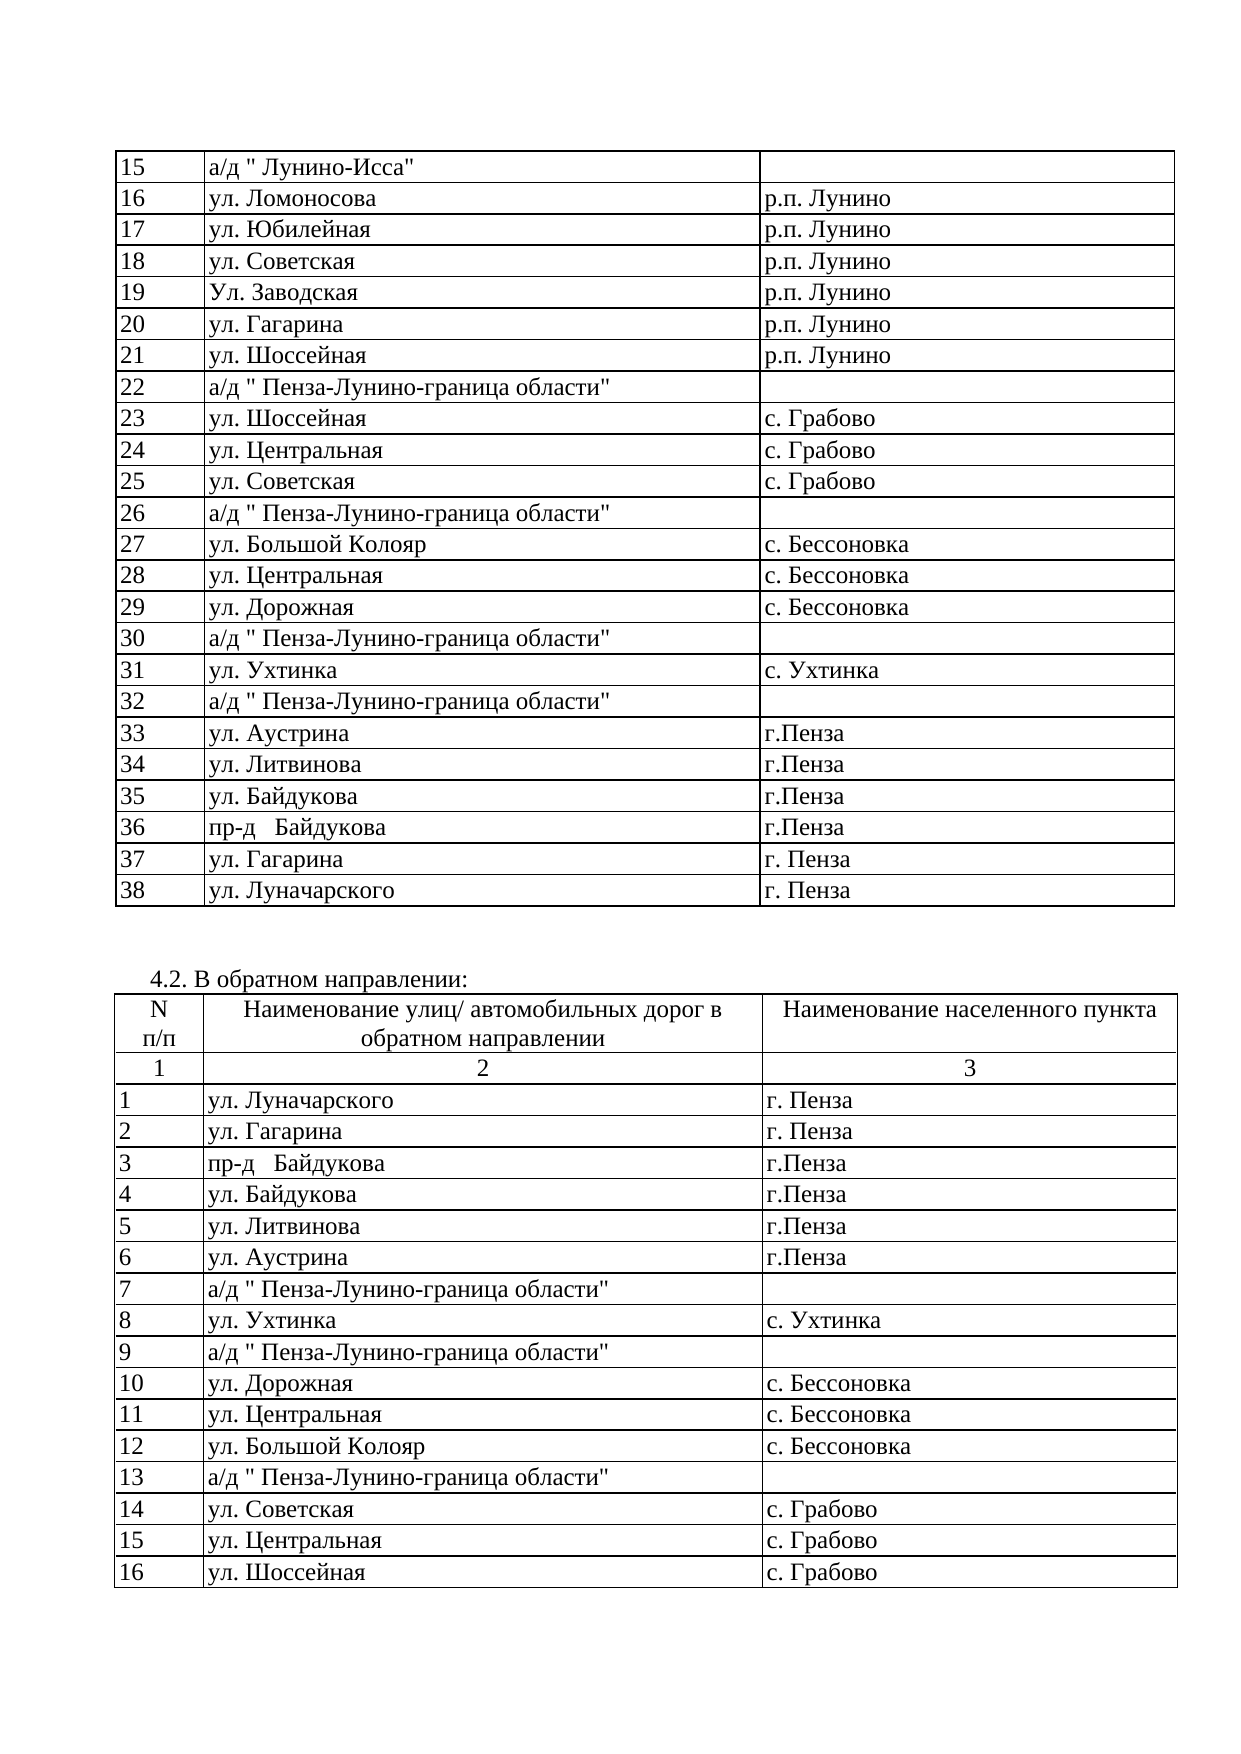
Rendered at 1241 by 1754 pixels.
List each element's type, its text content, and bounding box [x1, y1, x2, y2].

table_cell с. Грабово [761, 466, 1174, 496]
table_cell 13 [115, 1462, 203, 1492]
table_cell 23 [117, 403, 204, 433]
table_cell 10 [115, 1368, 203, 1398]
table_cell 2 [204, 1053, 762, 1083]
table_cell 4 [115, 1179, 203, 1209]
table_cell 36 [117, 812, 204, 842]
table_cell г.Пенза [761, 812, 1174, 842]
table_cell 22 [117, 372, 204, 402]
table_cell с. Бессоновка [761, 592, 1174, 622]
table_cell ул. Центральная [205, 435, 759, 464]
table_cell с. Грабово [763, 1492, 1177, 1524]
table_cell р.п. Лунино [761, 309, 1174, 339]
table_cell 38 [117, 875, 204, 905]
table_cell ул. Шоссейная [205, 403, 759, 433]
table_cell а/д " Пенза-Лунино-граница области" [205, 372, 759, 402]
table_header Наименование населенного пункта [763, 995, 1177, 1052]
table_cell ул. Дорожная [204, 1368, 762, 1398]
table_cell 16 [115, 1556, 203, 1587]
table_cell ул. Советская [205, 466, 759, 496]
table_cell 11 [115, 1399, 203, 1429]
table_header N п/п [115, 995, 203, 1052]
table_cell ул. Литвинова [204, 1211, 762, 1241]
table_cell 9 [115, 1336, 203, 1366]
table_cell г. Пенза [763, 1083, 1177, 1115]
table_cell 3 [763, 1052, 1177, 1083]
table_cell а/д " Пенза-Лунино-граница области" [204, 1274, 762, 1303]
table_cell [761, 686, 1174, 716]
table_cell ул. Аустрина [205, 718, 759, 748]
table_cell 33 [117, 718, 204, 748]
table_cell 12 [115, 1430, 203, 1461]
table_cell ул. Аустрина [204, 1242, 762, 1272]
table_cell р.п. Лунино [761, 215, 1174, 244]
table_cell с. Бессоновка [763, 1429, 1177, 1461]
table_cell 26 [117, 498, 204, 527]
table_cell 15 [115, 1525, 203, 1555]
table_cell [761, 372, 1174, 402]
table_cell ул. Луначарского [205, 875, 759, 905]
table_cell с. Грабово [763, 1555, 1177, 1587]
table_cell ул. Центральная [204, 1525, 762, 1555]
table_cell ул. Гагарина [204, 1116, 762, 1146]
table_cell р.п. Лунино [761, 277, 1174, 307]
table_cell 24 [117, 435, 204, 464]
table_cell г.Пенза [761, 718, 1174, 748]
table_cell ул. Советская [205, 246, 759, 276]
table_cell р.п. Лунино [761, 340, 1174, 370]
table_cell [763, 1272, 1177, 1303]
table_cell 27 [117, 529, 204, 559]
table_header Наименование улиц/ автомобильных дорог в обратном направлении [204, 995, 762, 1052]
table_cell ул. Ухтинка [205, 655, 759, 685]
table_cell ул. Гагарина [205, 309, 759, 339]
table_cell с. Ухтинка [763, 1304, 1177, 1335]
table_cell 17 [117, 215, 204, 244]
table_cell 21 [117, 340, 204, 370]
table_cell р.п. Лунино [761, 246, 1174, 276]
table_cell 18 [117, 246, 204, 276]
table_cell 25 [117, 466, 204, 496]
table_cell с. Грабово [761, 403, 1174, 433]
table_cell 28 [117, 561, 204, 590]
table_cell [761, 152, 1174, 181]
table_cell 1 [115, 1053, 203, 1083]
table_cell г.Пенза [761, 749, 1174, 779]
table_cell 20 [117, 309, 204, 339]
table_cell ул. Шоссейная [205, 340, 759, 370]
table_cell с. Ухтинка [761, 655, 1174, 685]
table_cell а/д " Пенза-Лунино-граница области" [205, 623, 759, 653]
table_cell 16 [117, 183, 204, 213]
table_cell Ул. Заводская [205, 277, 759, 307]
table_cell а/д " Пенза-Лунино-граница области" [204, 1337, 762, 1366]
table_cell ул. Юбилейная [205, 215, 759, 244]
table_cell 1 [115, 1084, 203, 1115]
table_cell ул. Байдукова [204, 1179, 762, 1209]
table_cell 29 [117, 592, 204, 622]
table_cell с. Бессоновка [761, 561, 1174, 590]
table_cell 14 [115, 1493, 203, 1524]
table_cell а/д " Пенза-Лунино-граница области" [204, 1462, 762, 1492]
table_cell с. Грабово [761, 435, 1174, 464]
table_cell 5 [115, 1210, 203, 1241]
table_cell г.Пенза [763, 1178, 1177, 1209]
table_cell ул. Ломоносова [205, 183, 759, 213]
table_cell ул. Большой Колояр [204, 1431, 762, 1461]
table_cell а/д " Пенза-Лунино-граница области" [205, 686, 759, 716]
table_cell а/д " Лунино-Исса" [205, 152, 759, 181]
table_cell 7 [115, 1273, 203, 1303]
table_cell [763, 1461, 1177, 1492]
table_cell пр-д Байдукова [205, 812, 759, 842]
table_cell а/д " Пенза-Лунино-граница области" [205, 498, 759, 527]
table_cell пр-д Байдукова [204, 1148, 762, 1178]
table_cell с. Бессоновка [761, 529, 1174, 559]
table_cell 15 [117, 152, 204, 181]
table_cell г. Пенза [761, 875, 1174, 905]
table_cell ул. Советская [204, 1494, 762, 1524]
table_cell [763, 1335, 1177, 1366]
table_cell ул. Луначарского [204, 1085, 762, 1115]
table_cell г. Пенза [763, 1115, 1177, 1146]
table_cell 30 [117, 623, 204, 653]
table_cell 8 [115, 1305, 203, 1335]
table_cell ул. Гагарина [205, 844, 759, 873]
table_cell 35 [117, 781, 204, 811]
table_cell 34 [117, 749, 204, 779]
table_cell 31 [117, 655, 204, 685]
table_cell 2 [115, 1116, 203, 1146]
table_cell [761, 623, 1174, 653]
table_cell г.Пенза [763, 1209, 1177, 1241]
table_cell ул. Центральная [205, 561, 759, 590]
table_cell ул. Ухтинка [204, 1305, 762, 1335]
table_cell 32 [117, 686, 204, 716]
table_cell г.Пенза [763, 1146, 1177, 1178]
table_cell с. Грабово [763, 1524, 1177, 1555]
table_cell ул. Центральная [204, 1400, 762, 1429]
text 4.2. В обратном направлении: [150, 964, 1090, 993]
table_cell ул. Большой Колояр [205, 529, 759, 559]
table_cell [761, 498, 1174, 527]
table_cell г. Пенза [761, 844, 1174, 873]
table_cell 19 [117, 277, 204, 307]
table_cell с. Бессоновка [763, 1398, 1177, 1429]
table_cell г.Пенза [761, 781, 1174, 811]
table_cell ул. Литвинова [205, 749, 759, 779]
table_cell 37 [117, 844, 204, 873]
table_cell г.Пенза [763, 1241, 1177, 1272]
table_cell ул. Дорожная [205, 592, 759, 622]
table_cell с. Бессоновка [763, 1366, 1177, 1398]
table_cell 6 [115, 1242, 203, 1272]
table_cell 3 [115, 1147, 203, 1178]
table_cell ул. Шоссейная [204, 1557, 762, 1587]
table_cell р.п. Лунино [761, 183, 1174, 213]
table_cell ул. Байдукова [205, 781, 759, 811]
